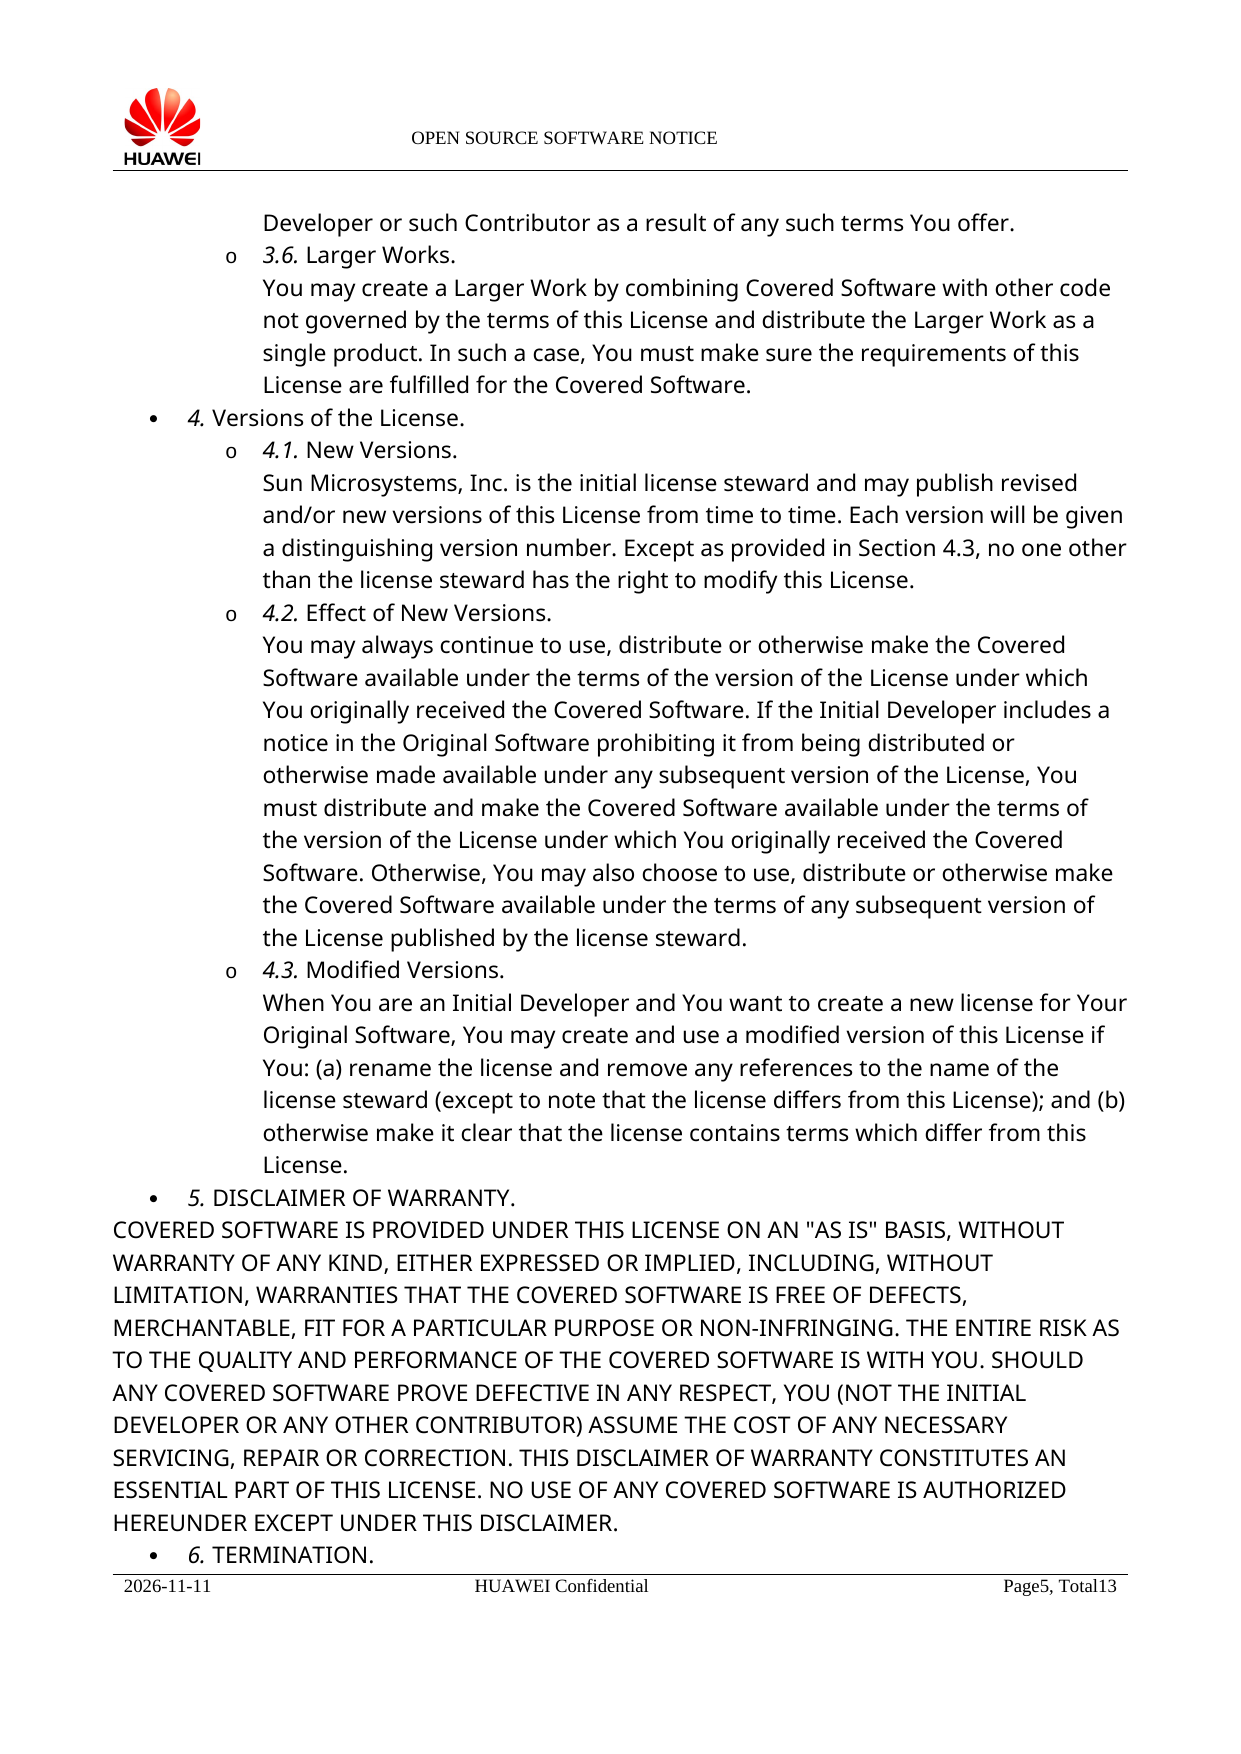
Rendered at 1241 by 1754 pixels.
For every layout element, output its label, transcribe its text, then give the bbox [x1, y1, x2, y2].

list 4. Versions of the License. [150, 401, 1128, 434]
text COVERED SOFTWARE IS PROVIDED UNDER THIS LICENSE ON AN "AS IS" BASIS, WITHOUT WARRANTY OF ANY KIND, EITHER EXPRESSED OR IMPLIED, INCLUDING, WITHOUT LIMITATION, WARRANTIES THAT THE COVERED SOFTWARE IS FREE OF DEFECTS, MERCHANTABLE, FIT FOR A PARTICULAR PURPOSE OR NON-INFRINGING. THE ENTIRE RISK AS TO THE QUALITY AND PERFORMANCE OF THE COVERED SOFTWARE IS WITH YOU. SHOULD ANY COVERED SOFTWARE PROVE DEFECTIVE IN ANY RESPECT, YOU (NOT THE INITIAL DEVELOPER OR ANY OTHER CONTRIBUTOR) ASSUME THE COST OF ANY NECESSARY SERVICING, REPAIR OR CORRECTION. THIS DISCLAIMER OF WARRANTY CONSTITUTES AN ESSENTIAL PART OF THIS LICENSE. NO USE OF ANY COVERED SOFTWARE IS AUTHORIZED HEREUNDER EXCEPT UNDER THIS DISCLAIMER. [112, 1214, 1128, 1539]
list 4.3. Modified Versions. When You are an Initial Developer and You want to create a new license for Your Original Software, You may create and use a modified version of this License if You: (a) rename the license and remove any references to the name of the license steward (except to note that the license differs from this License); and (b) otherwise make it clear that the license contains terms which differ from this License. [225, 954, 1128, 1181]
list 5. DISCLAIMER OF WARRANTY. [150, 1181, 1128, 1214]
list 4.2. Effect of New Versions. You may always continue to use, distribute or otherwise make the Covered Software available under the terms of the version of the License under which You originally received the Covered Software. If the Initial Developer includes a notice in the Original Software prohibiting it from being distributed or otherwise made available under any subsequent version of the License, You must distribute and make the Covered Software available under the terms of the version of the License under which You originally received the Covered Software. Otherwise, You may also choose to use, distribute or otherwise make the Covered Software available under the terms of any subsequent version of the License published by the license steward. [225, 596, 1128, 954]
list 6. TERMINATION. [150, 1539, 1128, 1571]
list 3.6. Larger Works. You may create a Larger Work by combining Covered Software with other code not governed by the terms of this License and distribute the Larger Work as a single product. In such a case, You must make sure the requirements of this License are fulfilled for the Covered Software. [225, 239, 1128, 401]
picture [124, 88, 201, 165]
list 4.1. New Versions. Sun Microsystems, Inc. is the initial license steward and may publish revised and/or new versions of this License from time to time. Each version will be given a distinguishing version number. Except as provided in Section 4.3, no one other than the license steward has the right to modify this License. [225, 434, 1128, 596]
